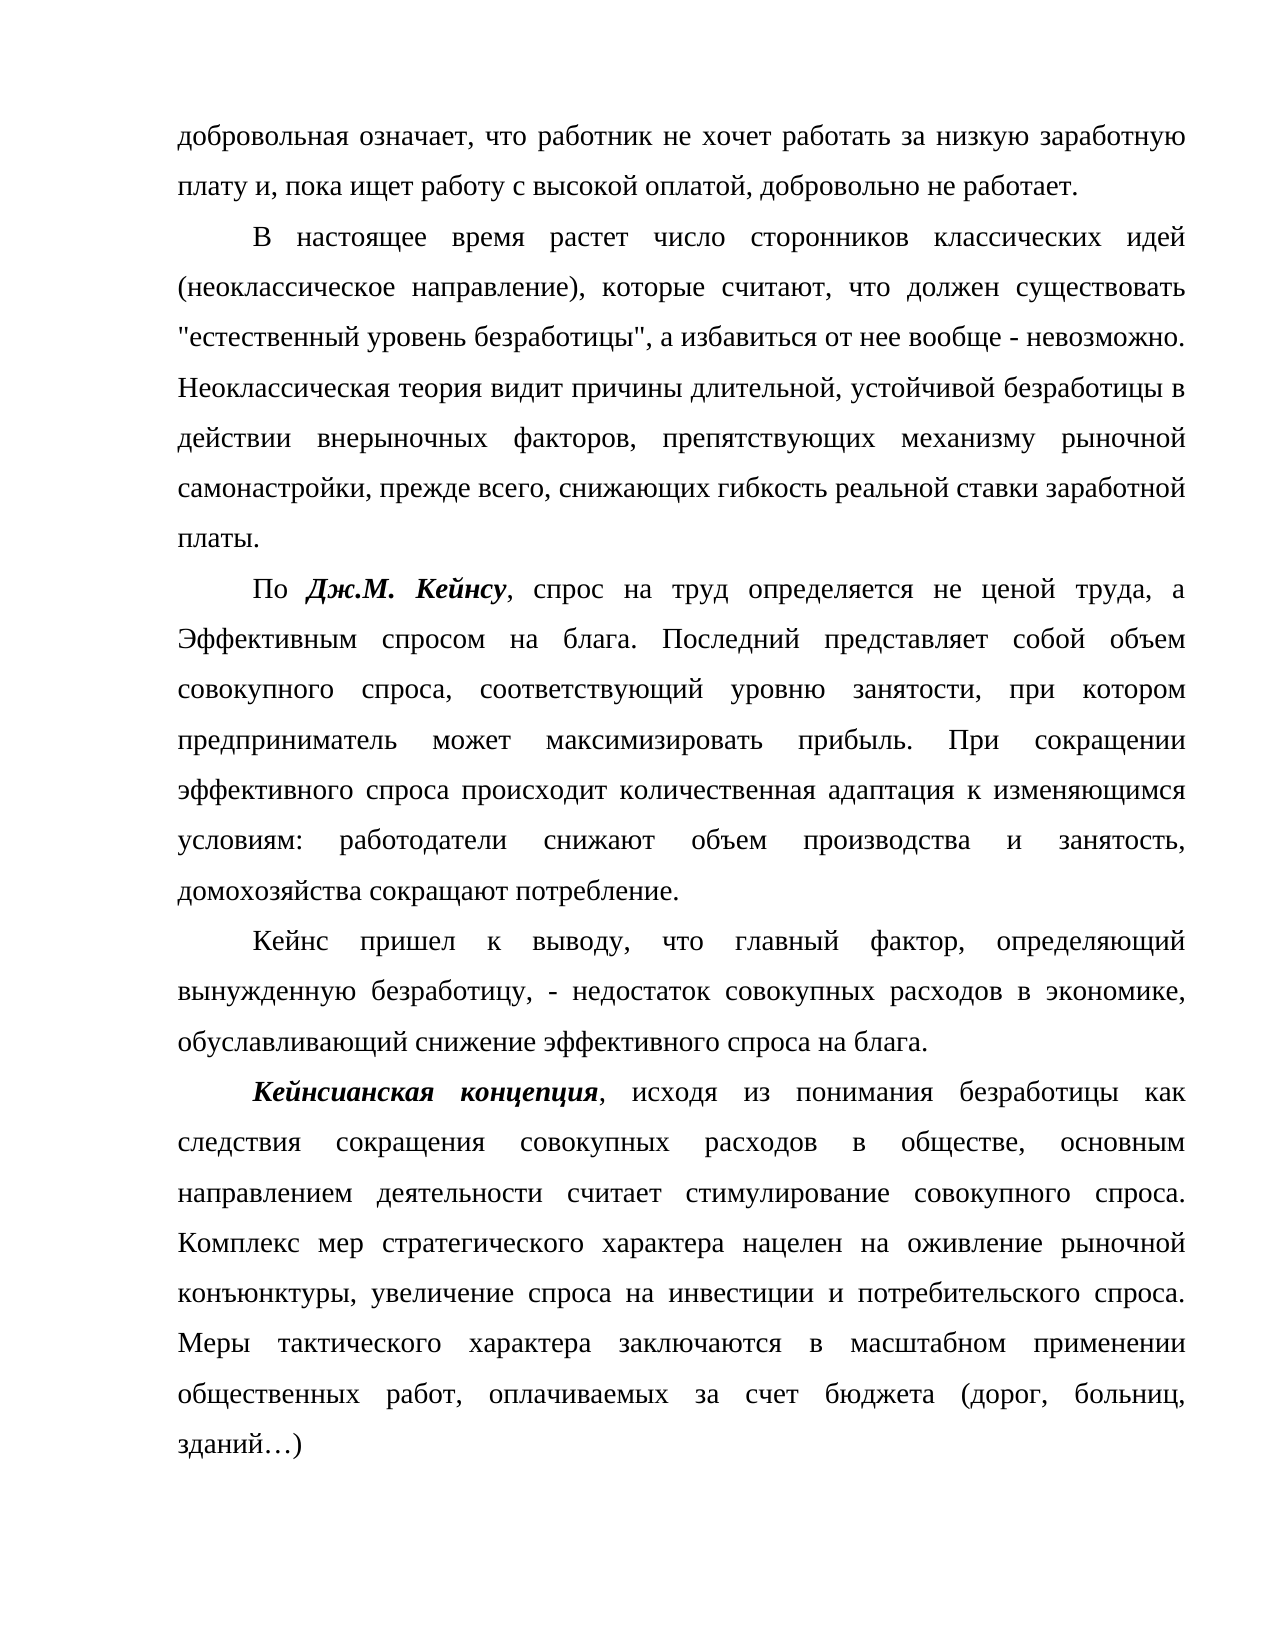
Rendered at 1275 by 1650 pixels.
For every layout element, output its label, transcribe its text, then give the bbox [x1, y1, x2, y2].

text По Дж.М. Кейнсу, спрос на труд определяется не ценой труда, а Эффективным спросом на блага. Последний представляет собой объем совокупного спроса, соответствующий уровню занятости, при котором предприниматель может максимизировать прибыль. При сокращении эффективного спроса происходит количественная адаптация к изменяющимся условиям: работодатели снижают объем производства и занятость, домохозяйства сокращают потребление. [177, 571, 1186, 906]
text В настоящее время растет число сторонников классических идей (неоклассическое направление), которые считают, что должен существовать "естественный уровень безработицы", а избавиться от нее вообще - невозможно. Неоклассическая теория видит причины длительной, устойчивой безработицы в действии внерыночных факторов, препятствующих механизму рыночной самонастройки, прежде всего, снижающих гибкость реальной ставки заработной платы. [177, 219, 1186, 554]
text Кейнсианская концепция, исходя из понимания безработицы как следствия сокращения совокупных расходов в обществе, основным направлением деятельности считает стимулирование совокупного спроса. Комплекс мер стратегического характера нацелен на оживление рыночной конъюнктуры, увеличение спроса на инвестиции и потребительского спроса. Меры тактического характера заключаются в масштабном применении общественных работ, оплачиваемых за счет бюджета (дорог, больниц, зданий…) [177, 1074, 1186, 1460]
text Кейнс пришел к выводу, что главный фактор, определяющий вынужденную безработицу, - недостаток совокупных расходов в экономике, обуславливающий снижение эффективного спроса на блага. [177, 923, 1186, 1057]
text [177, 118, 1186, 202]
